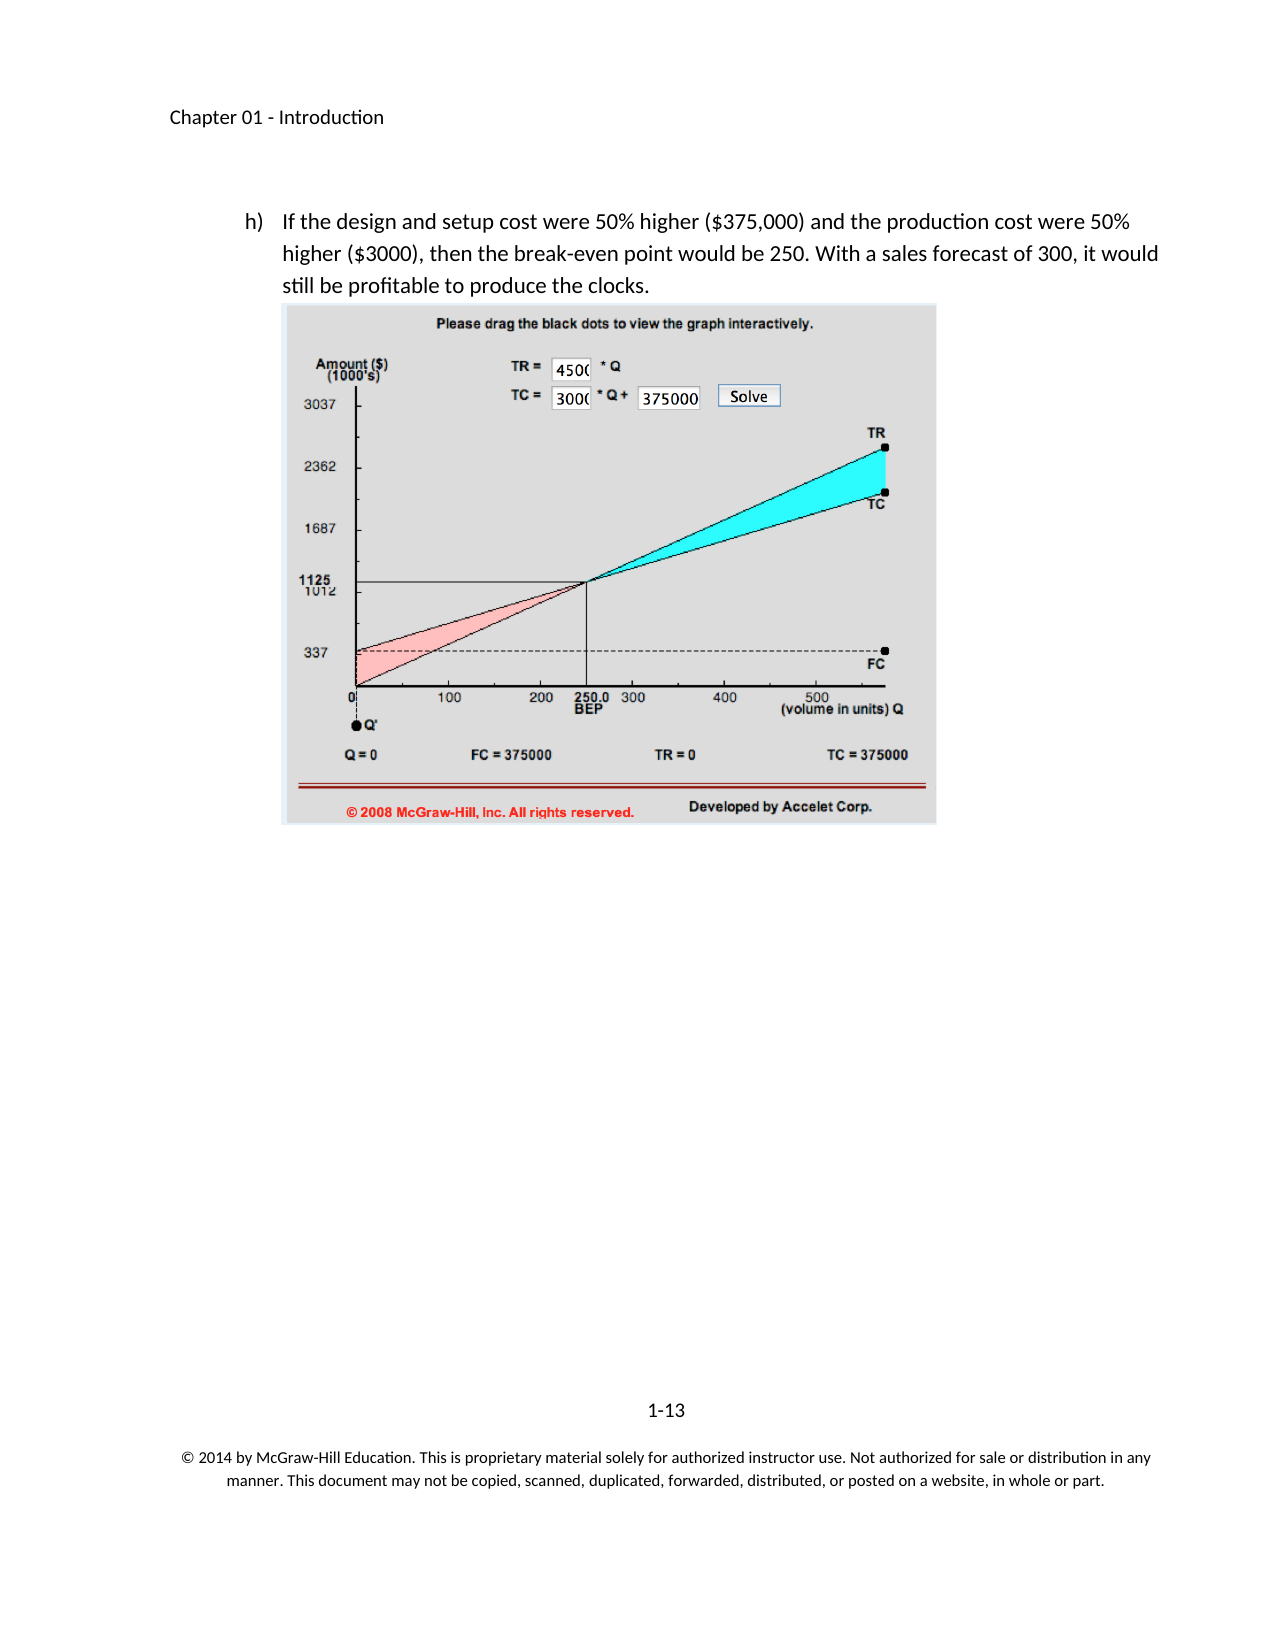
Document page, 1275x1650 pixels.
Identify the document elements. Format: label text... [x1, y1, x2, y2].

picture [281, 303, 937, 825]
